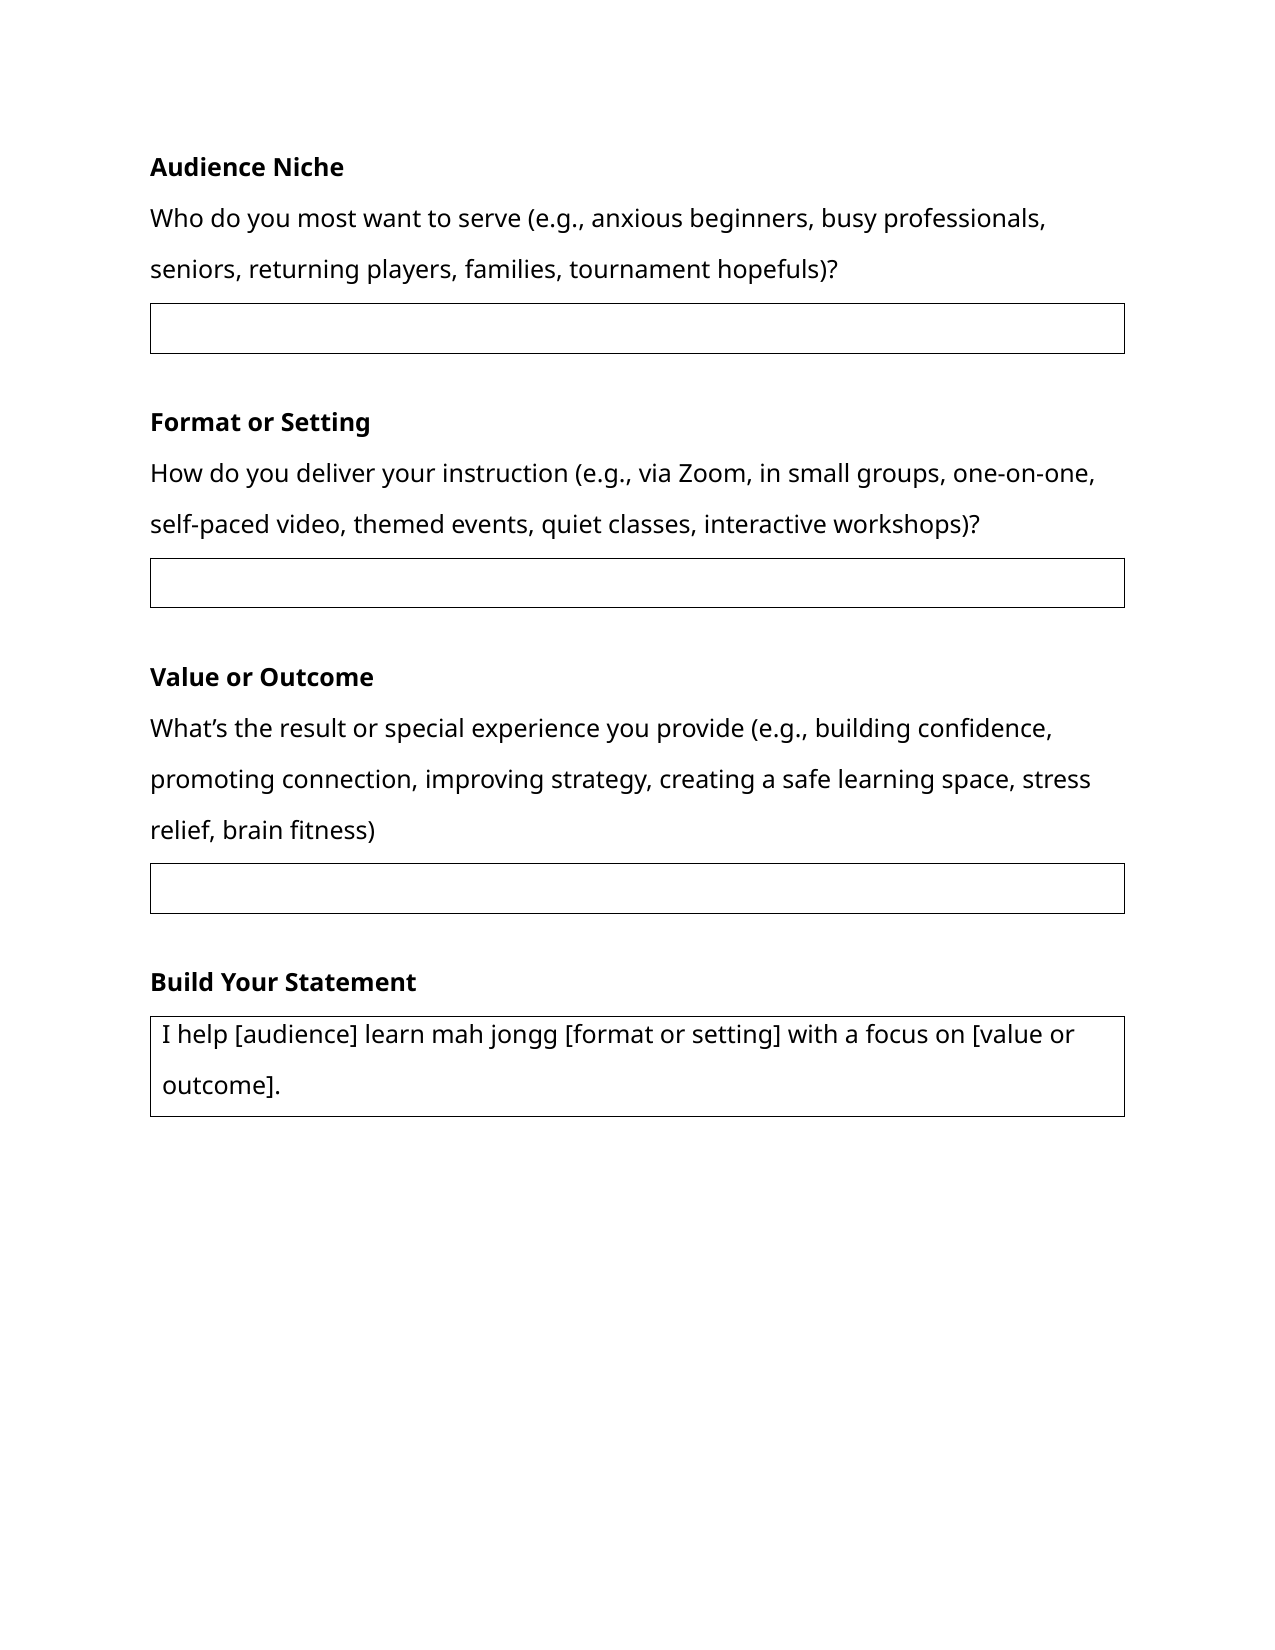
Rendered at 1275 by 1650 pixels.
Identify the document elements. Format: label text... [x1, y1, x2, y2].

text What’s the result or special experience you provide (e.g., building confidence, promoting connection, improving strategy, creating a safe learning space, stress relief, brain fitness) [150, 710, 1125, 846]
text Format or Setting [150, 404, 1125, 439]
table_header I help [audience] learn mah jongg [format or setting] with a focus on [value or outcome]. [151, 1017, 1124, 1116]
table_header [151, 864, 1124, 913]
table_header [151, 304, 1124, 352]
table_header [151, 559, 1124, 607]
text Value or Outcome [150, 659, 1125, 693]
text Build Your Statement [150, 965, 1125, 999]
text Audience Niche [150, 150, 1125, 184]
text How do you deliver your instruction (e.g., via Zoom, in small groups, one-on-one, self-paced video, themed events, quiet classes, interactive workshops)? [150, 456, 1125, 541]
text Who do you most want to serve (e.g., anxious beginners, busy professionals, seniors, returning players, families, tournament hopefuls)? [150, 201, 1125, 286]
